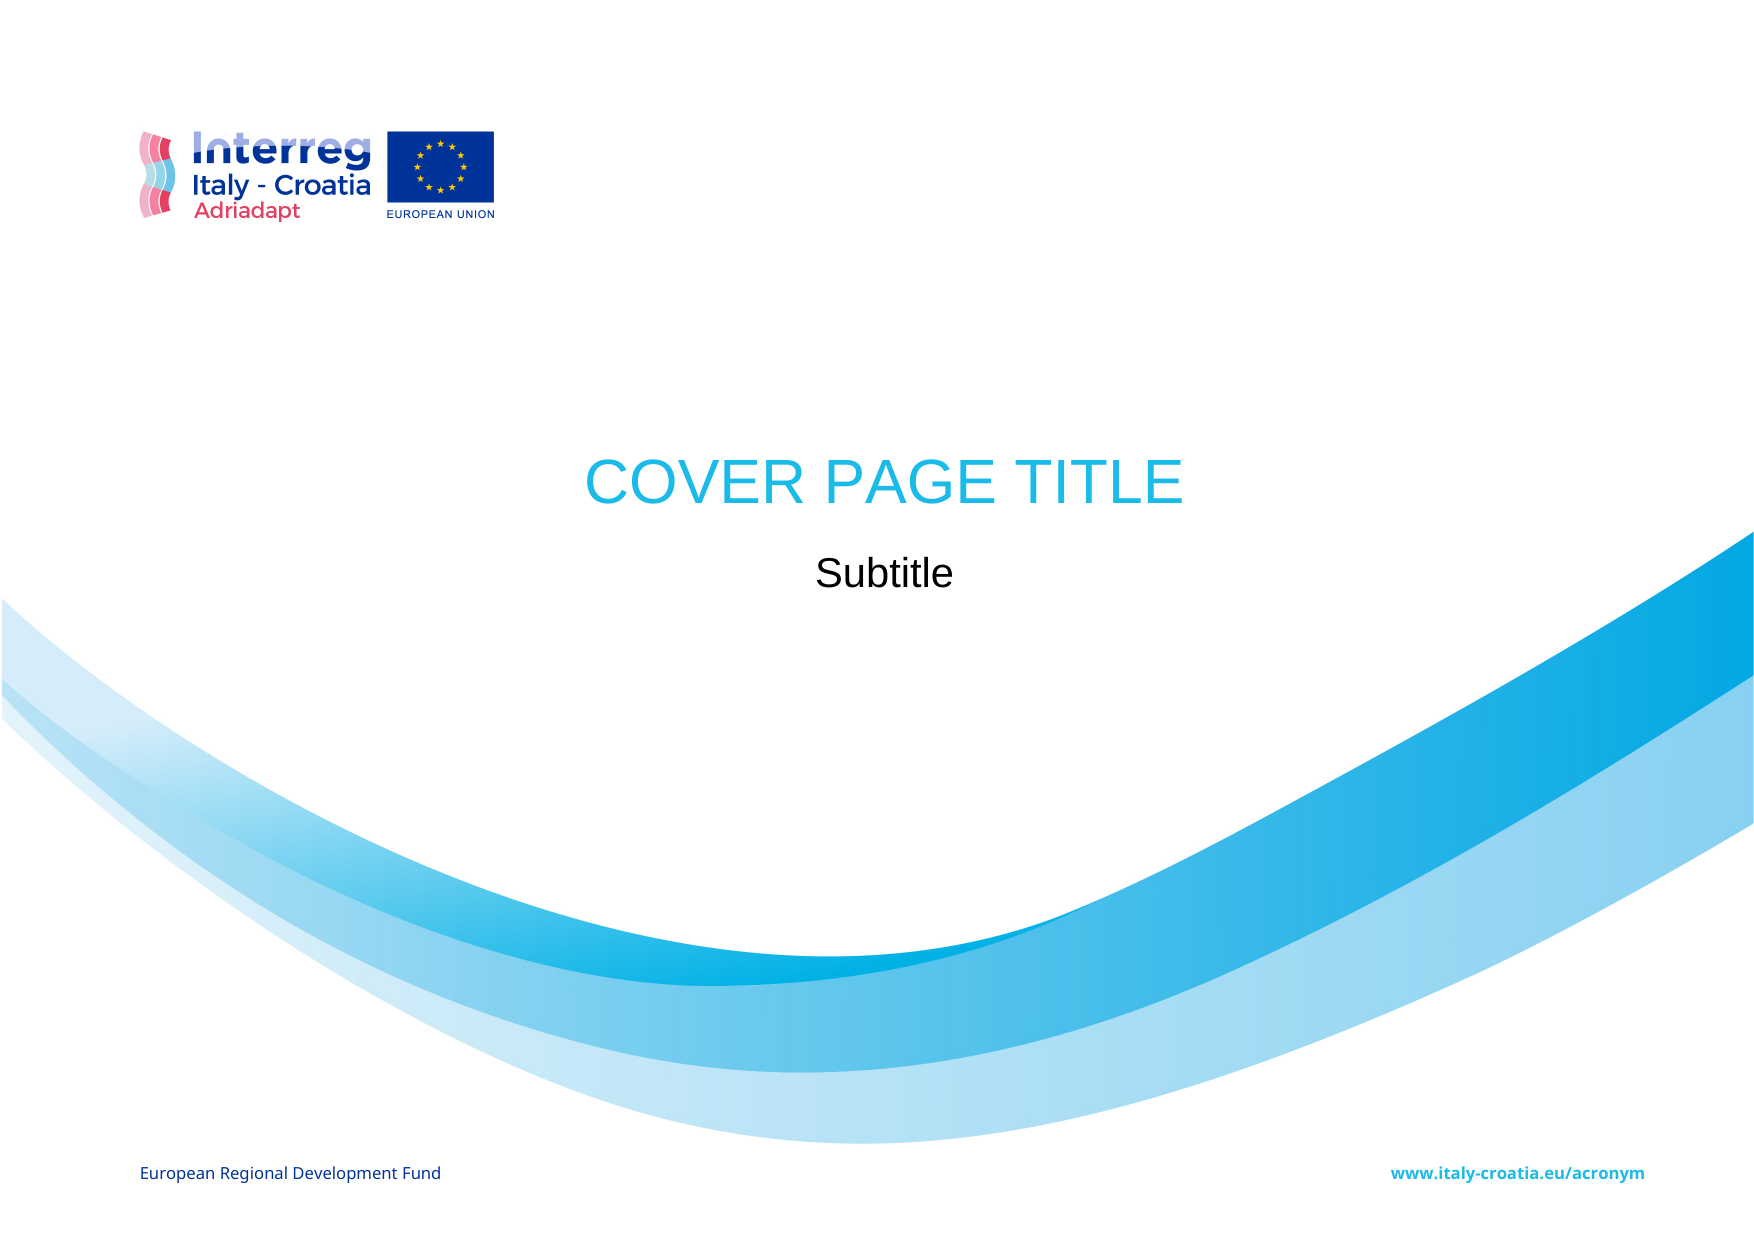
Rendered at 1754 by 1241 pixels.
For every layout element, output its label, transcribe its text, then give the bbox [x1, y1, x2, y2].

text COVER PAGE TITLE [154, 280, 1614, 517]
picture [0, 0, 1754, 1240]
text Subtitle [154, 549, 1614, 597]
